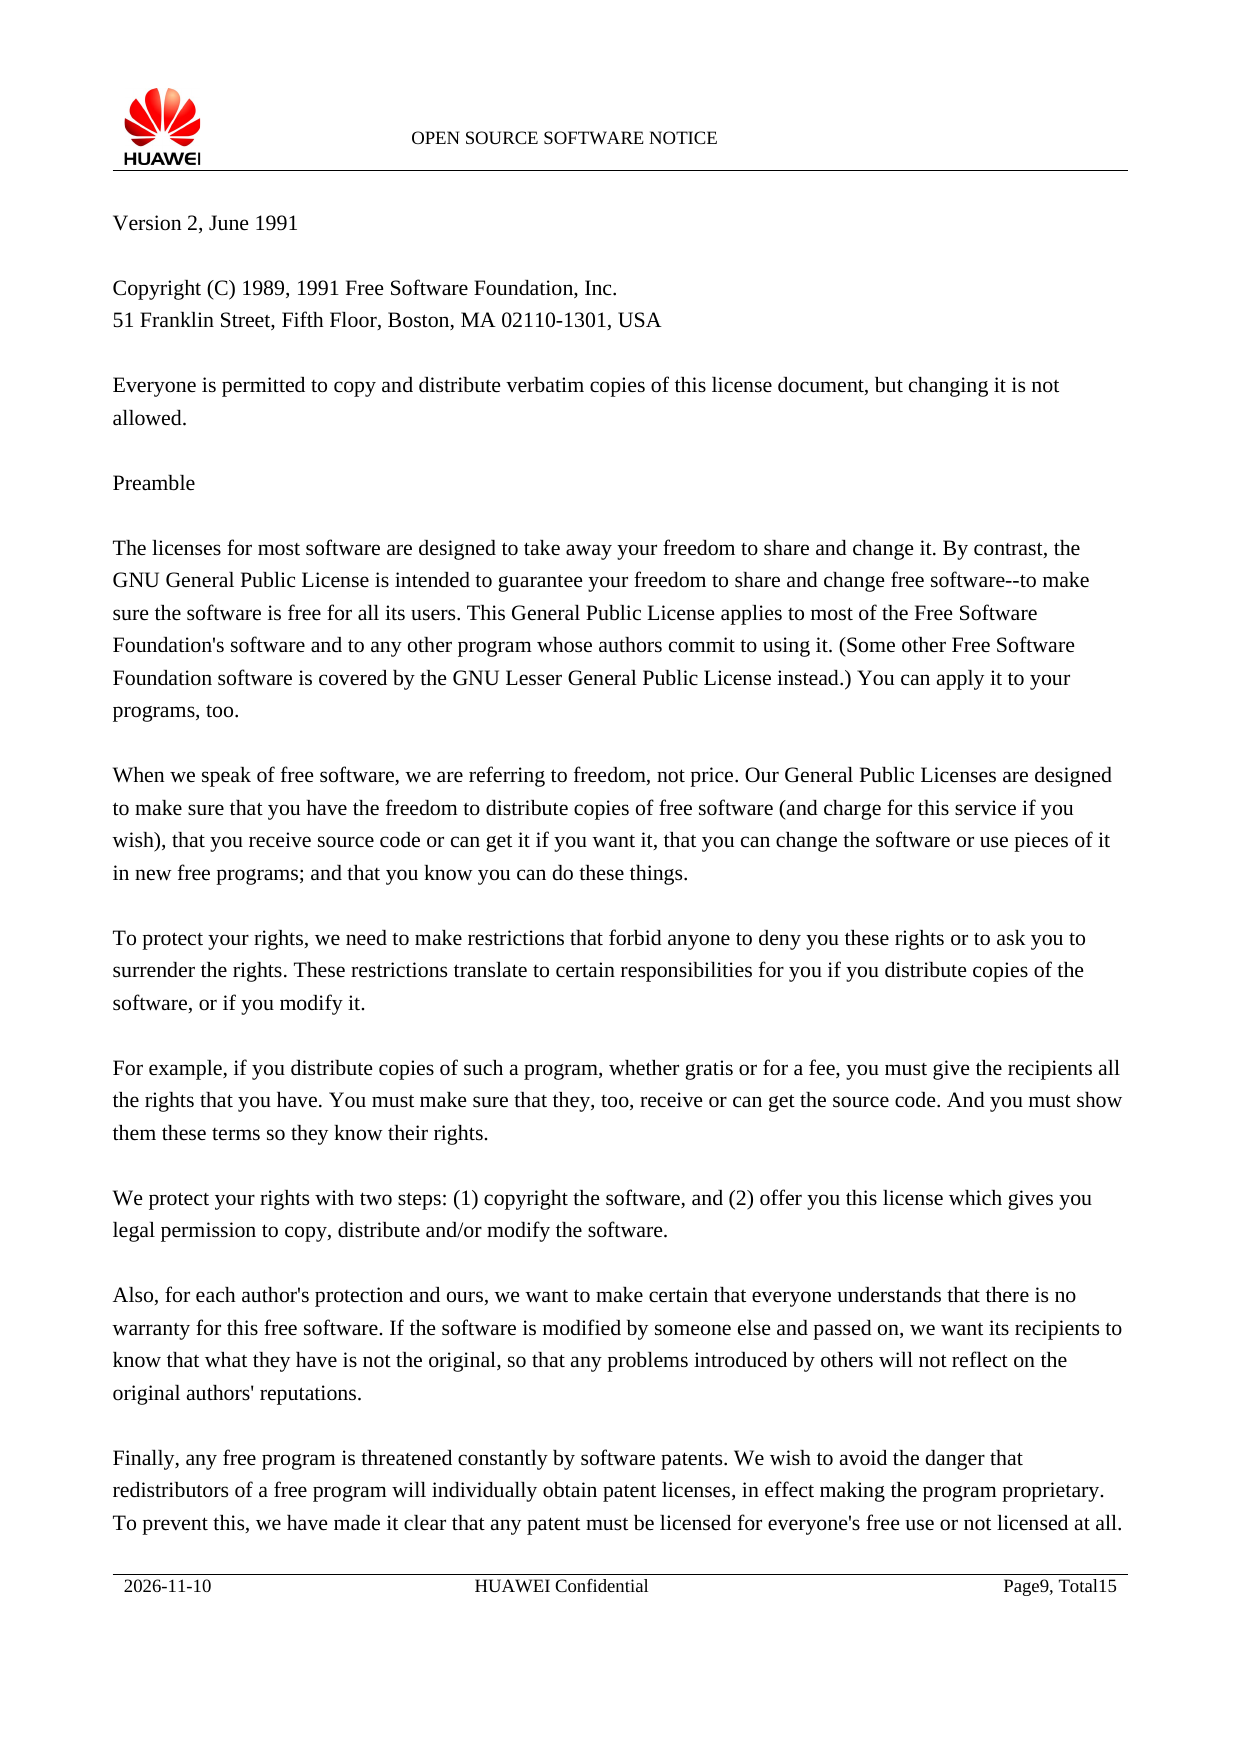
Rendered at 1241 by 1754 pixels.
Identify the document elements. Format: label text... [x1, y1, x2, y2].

picture [124, 88, 201, 165]
